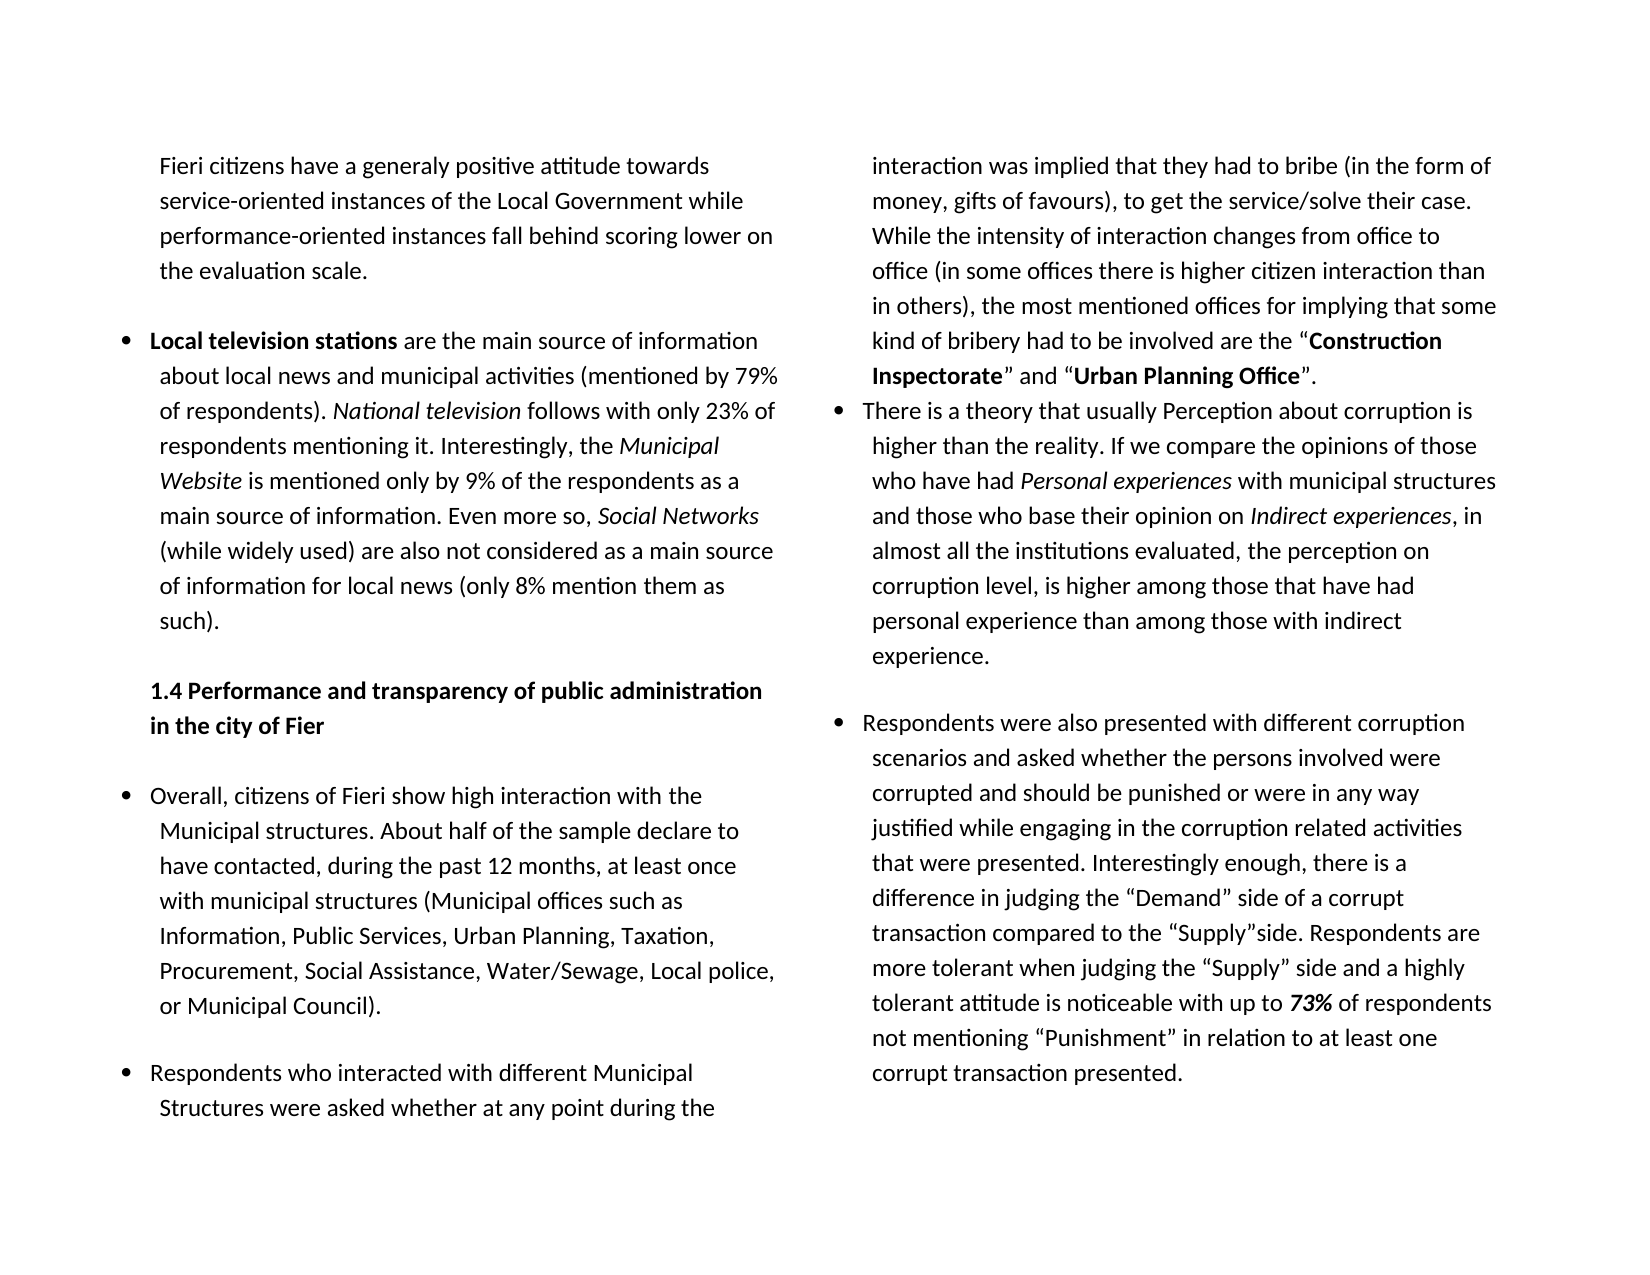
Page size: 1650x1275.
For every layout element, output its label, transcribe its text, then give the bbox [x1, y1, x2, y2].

list Local television stations are the main source of information about local news and municipal activities (mentioned by 79% of respondents). National television follows with only 23% of respondents mentioning it. Interestingly, the Municipal Website is mentioned only by 9% of the respondents as a main source of information. Even more so, Social Networks (while widely used) are also not considered as a main source of information for local news (only 8% mention them as such). [122, 325, 787, 636]
list Fieri citizens have a generaly positive attitude towards service-oriented instances of the Local Government while performance-oriented instances fall behind scoring lower on the evaluation scale. [159, 150, 787, 286]
list Overall, citizens of Fieri show high interaction with the Municipal structures. About half of the sample declare to have contacted, during the past 12 months, at least once with municipal structures (Municipal offices such as Information, Public Services, Urban Planning, Taxation, Procurement, Social Assistance, Water/Sewage, Local police, or Municipal Council). [122, 780, 787, 1053]
list Respondents were also presented with different corruption scenarios and asked whether the persons involved were corrupted and should be punished or were in any way justified while engaging in the corruption related activities that were presented. Interestingly enough, there is a difference in judging the “Demand” side of a corrupt transaction compared to the “Supply”side. Respondents are more tolerant when judging the “Supply” side and a highly tolerant attitude is noticeable with up to 73% of respondents not mentioning “Punishment” in relation to at least one corrupt transaction presented. [834, 707, 1500, 1119]
list Respondents who interacted with different Municipal Structures were asked whether at any point during the interaction was implied that they had to bribe (in the form of money, gifts of favours), to get the service/solve their case. While the intensity of interaction changes from office to office (in some offices there is higher citizen interaction than in others), the most mentioned offices for implying that some kind of bribery had to be involved are the “Construction Inspectorate” and “Urban Planning Office”. [834, 150, 1500, 391]
list Respondents who interacted with different Municipal Structures were asked whether at any point during the interaction was implied that they had to bribe (in the form of money, gifts of favours), to get the service/solve their case. While the intensity of interaction changes from office to office (in some offices there is higher citizen interaction than in others), the most mentioned offices for implying that some kind of bribery had to be involved are the “Construction Inspectorate” and “Urban Planning Office”. [122, 1057, 787, 1122]
text 1.4 Performance and transparency of public administration in the city of Fier [150, 675, 787, 741]
list There is a theory that usually Perception about corruption is higher than the reality. If we compare the opinions of those who have had Personal experiences with municipal structures and those who base their opinion on Indirect experiences, in almost all the institutions evaluated, the perception on corruption level, is higher among those that have had personal experience than among those with indirect experience. [834, 395, 1500, 703]
